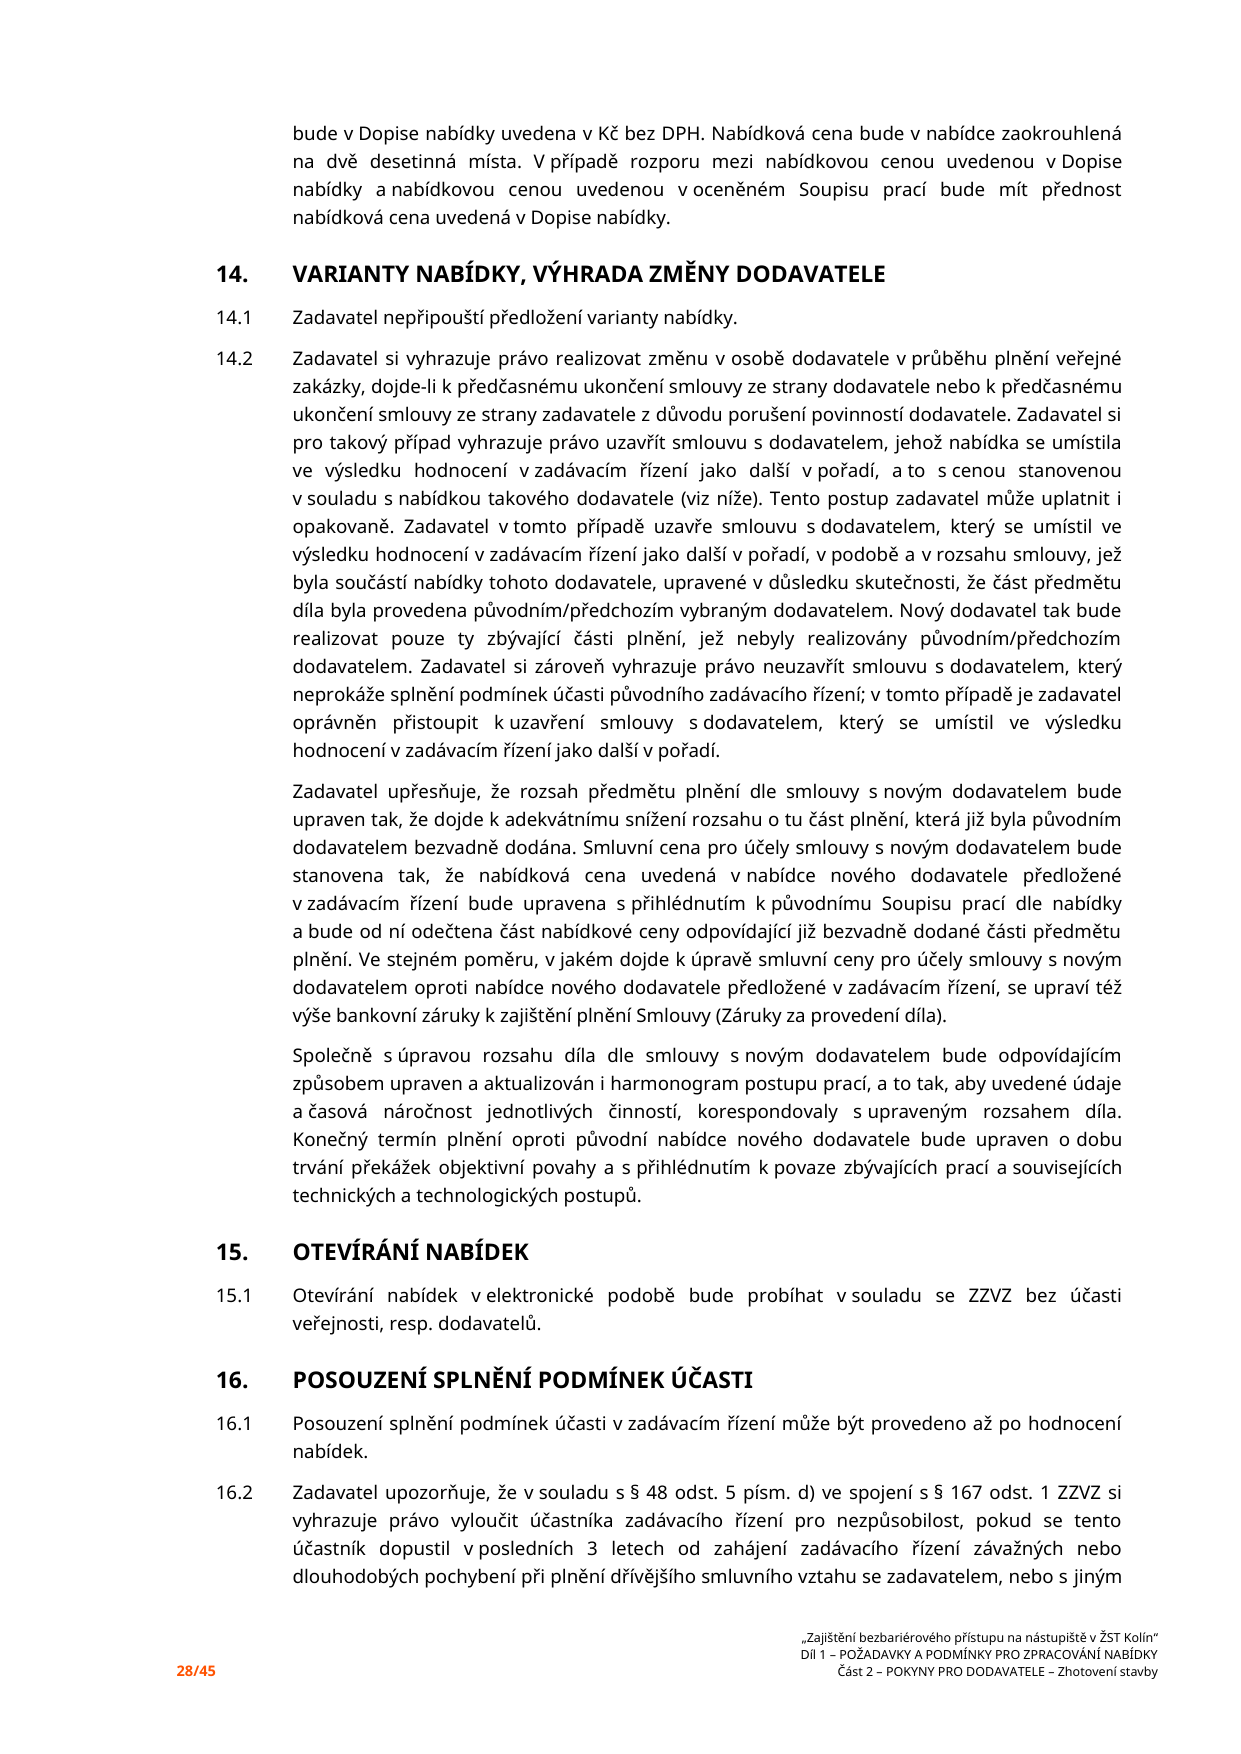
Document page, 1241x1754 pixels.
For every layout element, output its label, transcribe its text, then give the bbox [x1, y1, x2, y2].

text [216, 1479, 1122, 1589]
text OTEVÍRÁNÍ NABÍDEK [216, 1236, 1122, 1267]
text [216, 121, 1122, 230]
text VARIANTY NABÍDKY, VÝHRADA ZMĚNY DODAVATELE [216, 258, 1122, 289]
text POSOUZENÍ SPLNĚNÍ PODMÍNEK ÚČASTI [216, 1364, 1122, 1395]
text Zadavatel nepřipouští předložení varianty nabídky. [216, 304, 1122, 330]
text Posouzení splnění podmínek účasti v zadávacím řízení může být provedeno až po hodnocení nabídek. [216, 1411, 1122, 1464]
text Zadavatel si vyhrazuje právo realizovat změnu v osobě dodavatele v průběhu plnění veřejné zakázky, dojde-li k předčasnému ukončení smlouvy ze strany dodavatele nebo k předčasnému ukončení smlouvy ze strany zadavatele z důvodu porušení povinností dodavatele. Zadavatel si pro takový případ vyhrazuje právo uzavřít smlouvu s dodavatelem, jehož nabídka se umístila ve výsledku hodnocení v zadávacím řízení jako další v pořadí, a to s cenou stanovenou v souladu s nabídkou takového dodavatele (viz níže). Tento postup zadavatel může uplatnit i opakovaně. Zadavatel v tomto případě uzavře smlouvu s dodavatelem, který se umístil ve výsledku hodnocení v zadávacím řízení jako další v pořadí, v podobě a v rozsahu smlouvy, jež byla součástí nabídky tohoto dodavatele, upravené v důsledku skutečnosti, že část předmětu díla byla provedena původním/předchozím vybraným dodavatelem. Nový dodavatel tak bude realizovat pouze ty zbývající části plnění, jež nebyly realizovány původním/předchozím dodavatelem. Zadavatel si zároveň vyhrazuje právo neuzavřít smlouvu s dodavatelem, který neprokáže splnění podmínek účasti původního zadávacího řízení; v tomto případě je zadavatel oprávněn přistoupit k uzavření smlouvy s dodavatelem, který se umístil ve výsledku hodnocení v zadávacím řízení jako další v pořadí. [216, 345, 1122, 763]
list Společně s úpravou rozsahu díla dle smlouvy s novým dodavatelem bude odpovídajícím způsobem upraven a aktualizován i harmonogram postupu prací, a to tak, aby uvedené údaje a časová náročnost jednotlivých činností, korespondovaly s upraveným rozsahem díla. Konečný termín plnění oproti původní nabídce nového dodavatele bude upraven o dobu trvání překážek objektivní povahy a s přihlédnutím k povaze zbývajících prací a souvisejících technických a technologických postupů. [292, 1043, 1122, 1208]
text Otevírání nabídek v elektronické podobě bude probíhat v souladu se ZZVZ bez účasti veřejnosti, resp. dodavatelů. [216, 1283, 1122, 1336]
list Zadavatel upřesňuje, že rozsah předmětu plnění dle smlouvy s novým dodavatelem bude upraven tak, že dojde k adekvátnímu snížení rozsahu o tu část plnění, která již byla původním dodavatelem bezvadně dodána. Smluvní cena pro účely smlouvy s novým dodavatelem bude stanovena tak, že nabídková cena uvedená v nabídce nového dodavatele předložené v zadávacím řízení bude upravena s přihlédnutím k původnímu Soupisu prací dle nabídky a bude od ní odečtena část nabídkové ceny odpovídající již bezvadně dodané části předmětu plnění. Ve stejném poměru, v jakém dojde k úpravě smluvní ceny pro účely smlouvy s novým dodavatelem oproti nabídce nového dodavatele předložené v zadávacím řízení, se upraví též výše bankovní záruky k zajištění plnění Smlouvy (Záruky za provedení díla). [292, 778, 1122, 1028]
